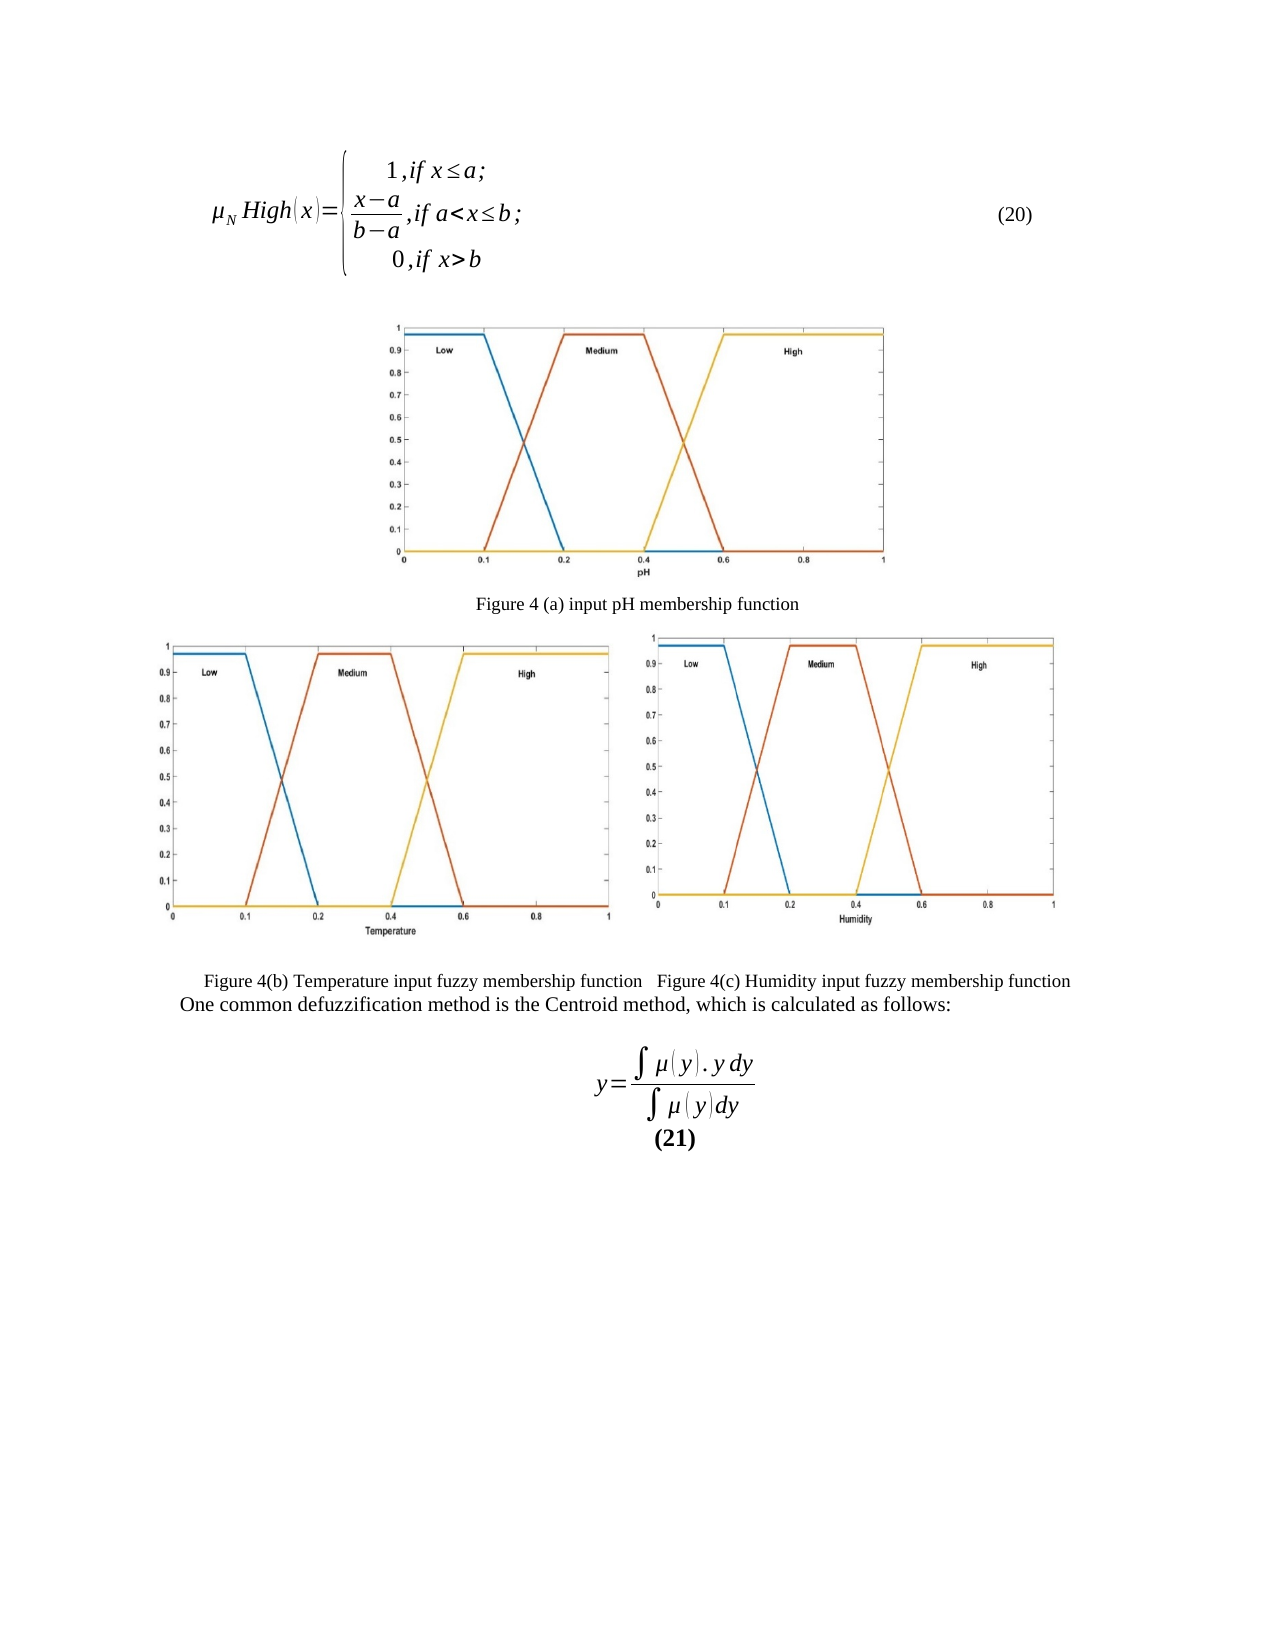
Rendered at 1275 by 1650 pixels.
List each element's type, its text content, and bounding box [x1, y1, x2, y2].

text (20) [150, 150, 1125, 278]
picture [153, 622, 618, 941]
text Figure 4(b) Temperature input fuzzy membership function Figure 4(c) Humidity input fuzzy membership function [150, 970, 1125, 992]
text One common defuzzification method is the Centroid method, which is calculated as follows: [150, 992, 1125, 1016]
picture [636, 614, 1062, 929]
text Figure 4 (a) input pH membership function [150, 593, 1125, 614]
text (21) [225, 1044, 1125, 1152]
picture [387, 307, 888, 581]
